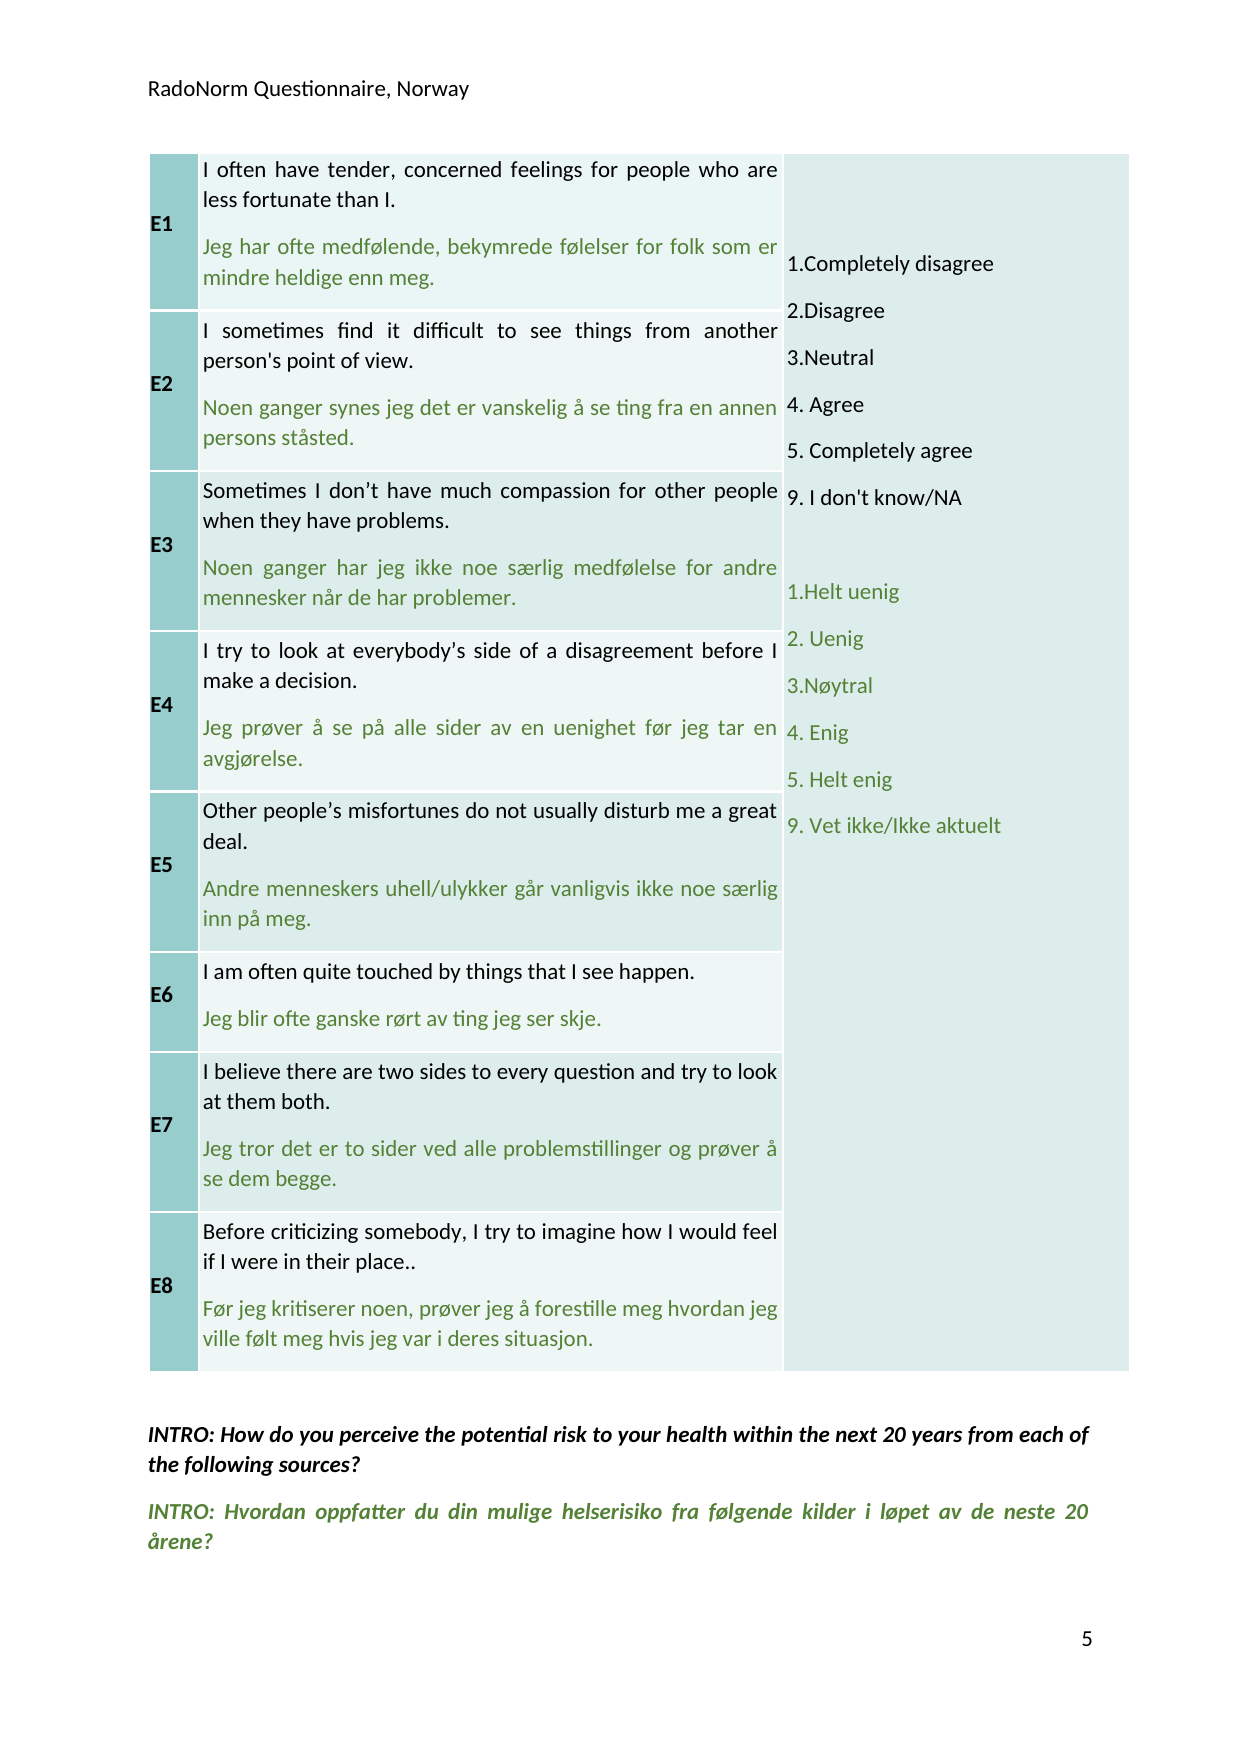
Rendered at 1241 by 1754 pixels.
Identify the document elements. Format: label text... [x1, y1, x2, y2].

table_cell E8 [150, 1213, 198, 1371]
table_cell E1 [150, 154, 198, 309]
text INTRO: Hvordan oppfatter du din mulige helserisiko fra følgende kilder i løpet av de neste 20 årene? [148, 1497, 1093, 1556]
table_cell E7 [150, 1053, 198, 1211]
table_cell E6 [150, 953, 198, 1051]
table_cell E2 [150, 312, 198, 470]
table_cell Before criticizing somebody, I try to imagine how I would feel if I were in their place.. Før jeg kritiserer noen, prøver jeg å forestille meg hvordan jeg ville følt meg hvis jeg var i deres situasjon. [200, 1213, 782, 1371]
table_cell E4 [150, 632, 198, 790]
table_cell Other people’s misfortunes do not usually disturb me a great deal. Andre menneskers uhell/ulykker går vanligvis ikke noe særlig inn på meg. [200, 793, 782, 951]
table_cell E3 [150, 472, 198, 630]
table_cell I am often quite touched by things that I see happen. Jeg blir ofte ganske rørt av ting jeg ser skje. [200, 953, 782, 1051]
table_cell I believe there are two sides to every question and try to look at them both. Jeg tror det er to sider ved alle problemstillinger og prøver å se dem begge. [200, 1053, 782, 1211]
table_cell E5 [150, 793, 198, 951]
table_cell 1.Completely disagree 2.Disagree 3.Neutral 4. Agree 5. Completely agree 9. I don't know/NA 1.Helt uenig 2. Uenig 3.Nøytral 4. Enig 5. Helt enig 9. Vet ikke/Ikke aktuelt [784, 154, 1129, 1371]
table_cell I sometimes find it difficult to see things from another person's point of view. Noen ganger synes jeg det er vanskelig å se ting fra en annen persons ståsted. [200, 312, 782, 470]
table_cell I often have tender, concerned feelings for people who are less fortunate than I. Jeg har ofte medfølende, bekymrede følelser for folk som er mindre heldige enn meg. [200, 154, 782, 309]
text INTRO: How do you perceive the potential risk to your health within the next 20 years from each of the following sources? [148, 1420, 1093, 1478]
table_cell I try to look at everybody’s side of a disagreement before I make a decision. Jeg prøver å se på alle sider av en uenighet før jeg tar en avgjørelse. [200, 632, 782, 790]
table_cell Sometimes I don’t have much compassion for other people when they have problems. Noen ganger har jeg ikke noe særlig medfølelse for andre mennesker når de har problemer. [200, 472, 782, 630]
